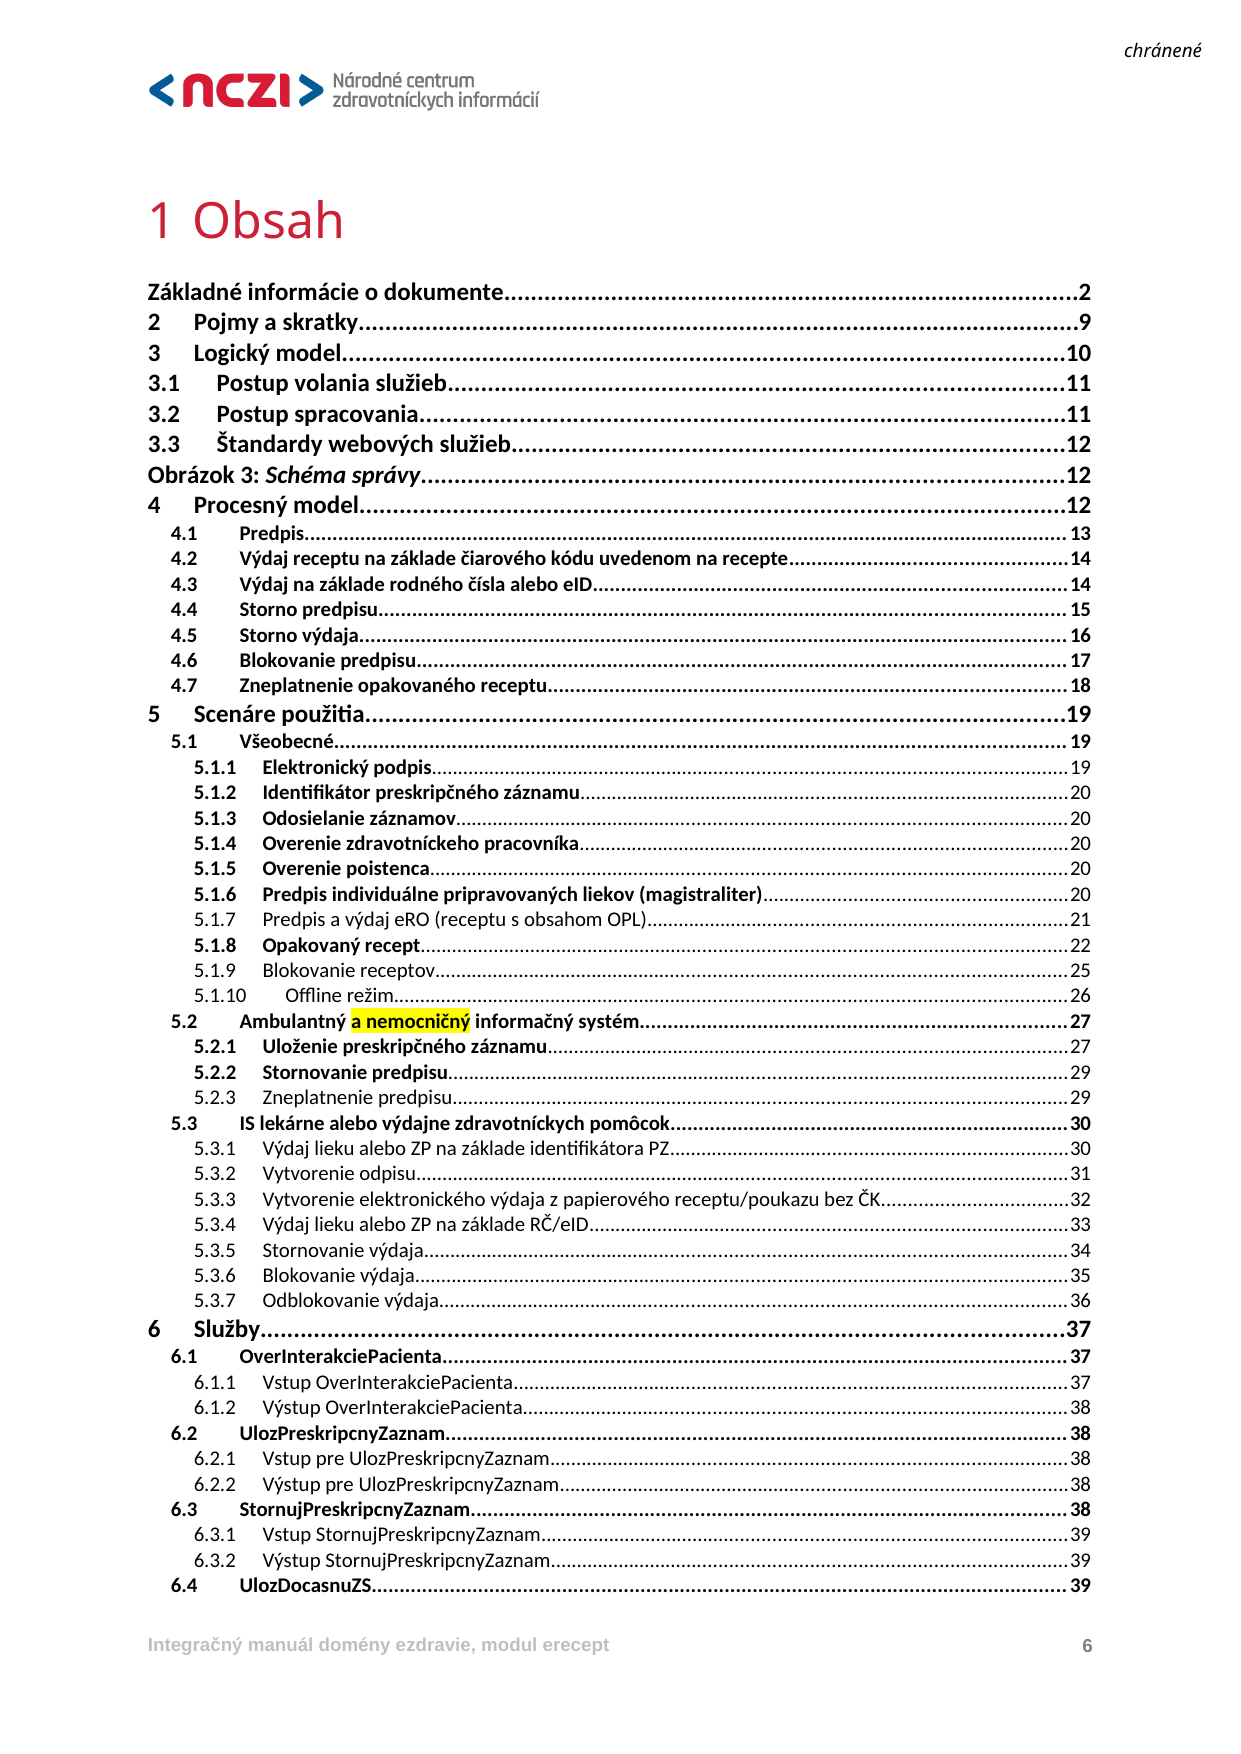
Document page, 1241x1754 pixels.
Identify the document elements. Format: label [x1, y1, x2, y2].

picture [137, 58, 552, 124]
